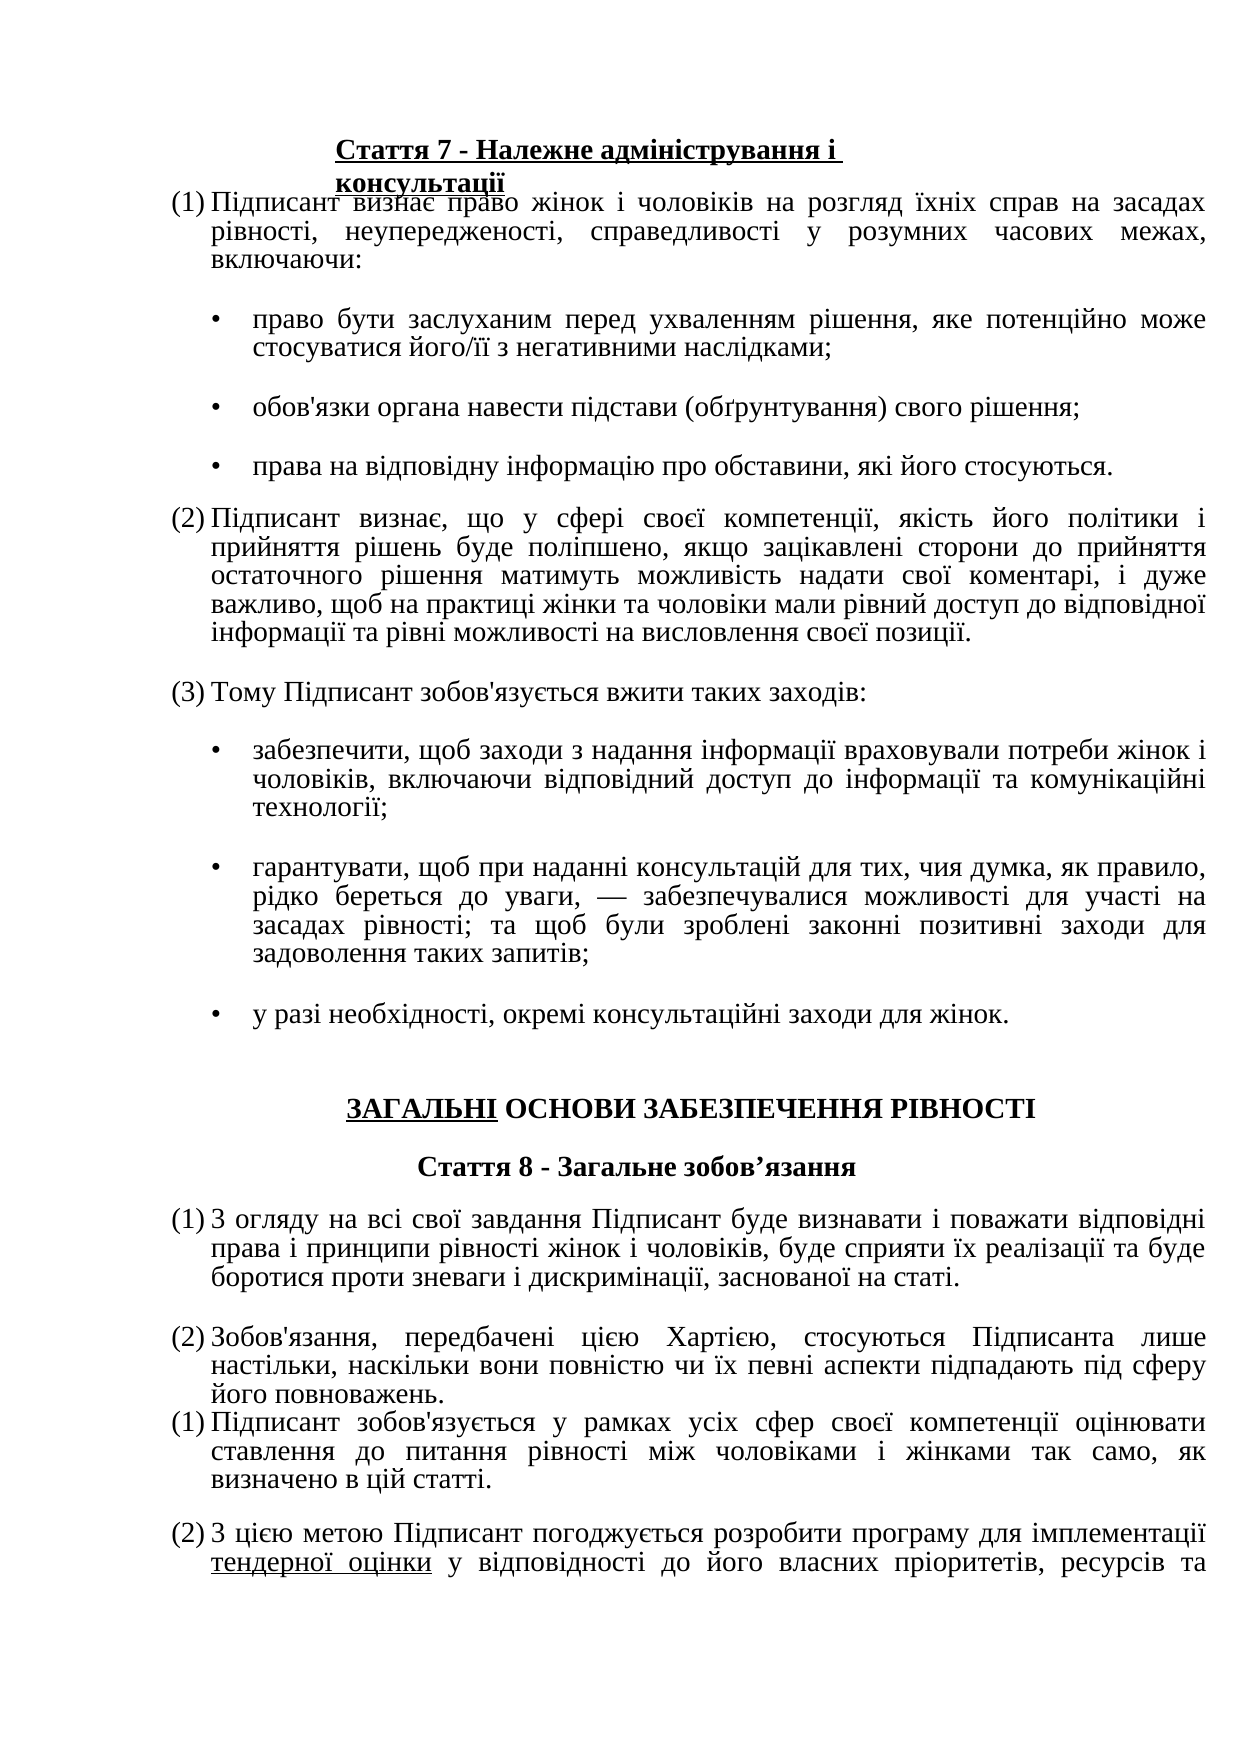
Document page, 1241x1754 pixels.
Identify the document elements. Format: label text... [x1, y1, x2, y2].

list Підписант визнає право жінок і чоловіків на розгляд їхніх справ на засадах рівності, неупередженості, справедливості у розумних часових межах, включаючи: [171, 189, 1207, 274]
list Підписант зобов'язується у рамках усіх сфер своєї компетенції оцінювати ставлення до питання рівності між чоловіками і жінками так само, як визначено в цій статті. [171, 1409, 1207, 1494]
list Тому Підписант зобов'язується вжити таких заходів: [171, 678, 1207, 707]
list 3 огляду на всі свої завдання Підписант буде визнавати і поважати відповідні права і принципи рівності жінок і чоловіків, буде сприяти їх реалізації та буде боротися проти зневаги і дискримінації, заснованої на статі. [171, 1205, 1207, 1292]
list Зобов'язання, передбачені цією Хартією, стосуються Підписанта лише настільки, наскільки вони повністю чи їх певні аспекти підпадають під сферу його повноважень. [171, 1323, 1207, 1409]
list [171, 1519, 1207, 1577]
text Стаття 8 - Загальне зобов’язання [417, 1153, 1207, 1182]
list права на відповідну інформацію про обставини, які його стосуються. [211, 452, 1207, 481]
list обов'язки органа навести підстави (обґрунтування) свого рішення; [211, 393, 1207, 422]
list у разі необхідності, окремі консультаційні заходи для жінок. [211, 1000, 1207, 1029]
list гарантувати, щоб при наданні консультацій для тих, чия думка, як правило, рідко береться до уваги, — забезпечувалися можливості для участі на засадах рівності; та щоб були зроблені законні позитивні заходи для задоволення таких запитів; [211, 853, 1207, 969]
list право бути заслуханим перед ухваленням рішення, яке потенційно може стосуватися його/її з негативними наслідками; [211, 306, 1207, 363]
list Підписант визнає, що у сфері своєї компетенції, якість його політики і прийняття рішень буде поліпшено, якщо зацікавлені сторони до прийняття остаточного рішення матимуть можливість надати свої коментарі, і дуже важливо, щоб на практиці жінки та чоловіки мали рівний доступ до відповідної інформації та рівні можливості на висловлення своєї позиції. [171, 505, 1207, 647]
text ЗАГАЛЬНІ ОСНОВИ ЗАБЕЗПЕЧЕННЯ РІВНОСТІ [175, 1095, 1207, 1124]
list забезпечити, щоб заходи з надання інформації враховували потреби жінок і чоловіків, включаючи відповідний доступ до інформації та комунікаційні технології; [211, 737, 1207, 822]
